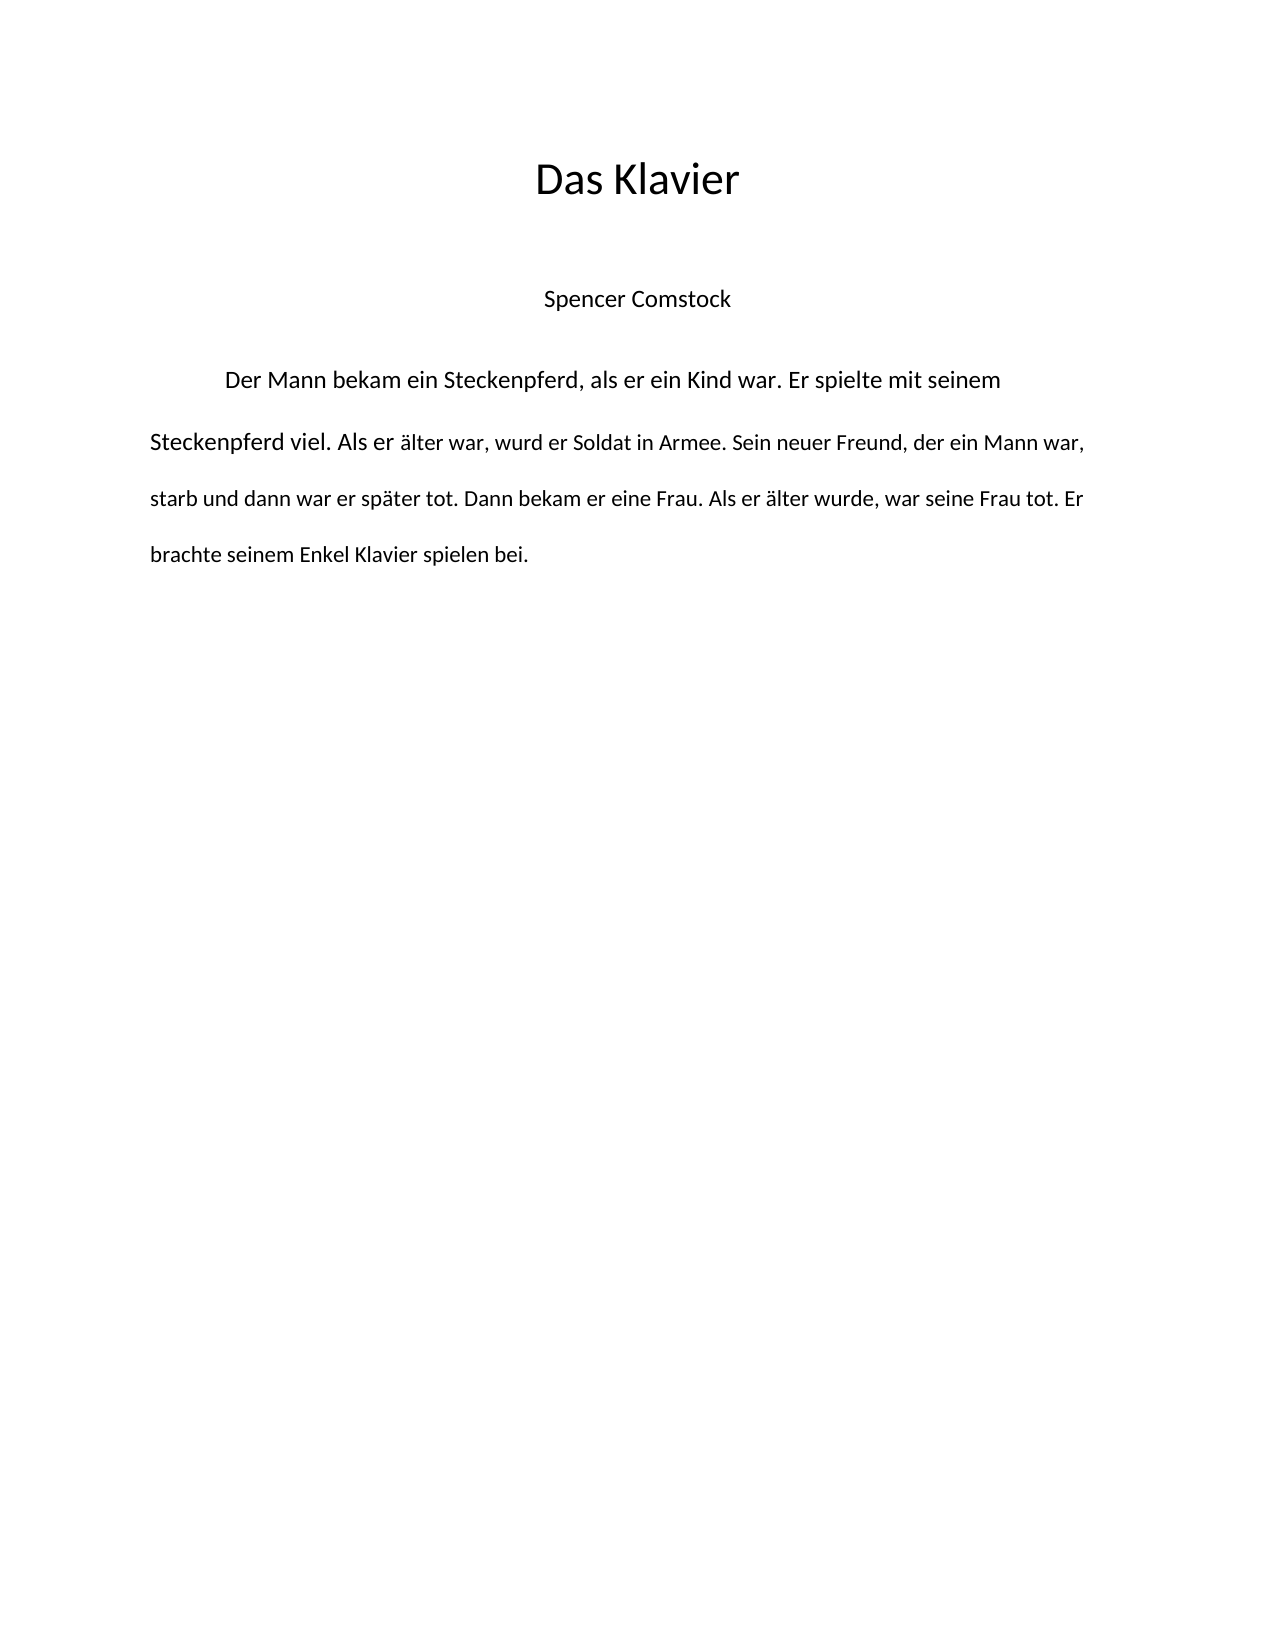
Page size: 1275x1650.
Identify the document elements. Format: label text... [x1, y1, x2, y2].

text Der Mann bekam ein Steckenpferd, als er ein Kind war. Er spielte mit seinem Steckenpferd viel. Als er älter war, wurd er Soldat in Armee. Sein neuer Freund, der ein Mann war, starb und dann war er später tot. Dann bekam er eine Frau. Als er älter wurde, war seine Frau tot. Er brachte seinem Enkel Klavier spielen bei. [150, 364, 1125, 568]
text Das Klavier [150, 150, 1125, 206]
text Spencer Comstock [150, 283, 1125, 313]
